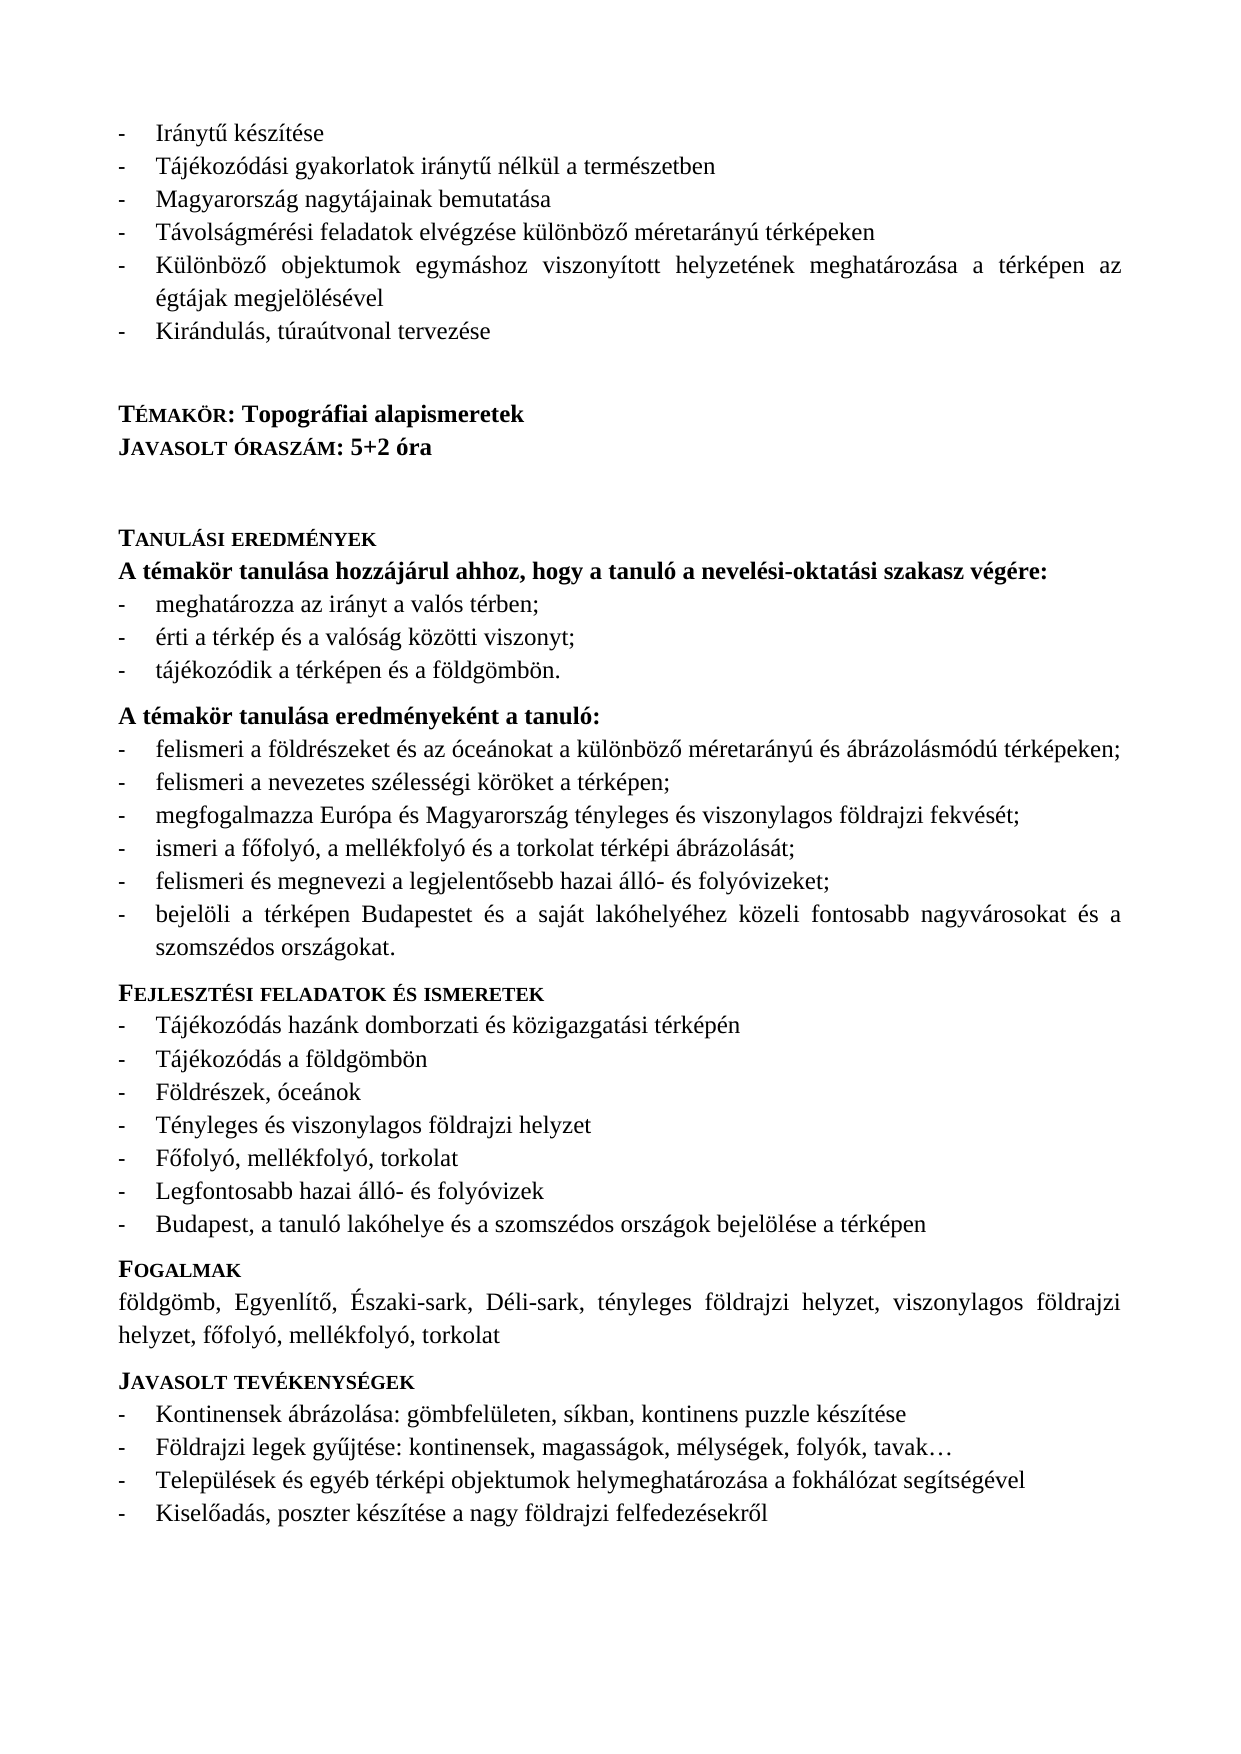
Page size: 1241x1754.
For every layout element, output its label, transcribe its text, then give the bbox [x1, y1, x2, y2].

list Főfolyó, mellékfolyó, torkolat [118, 1143, 1122, 1171]
list Települések és egyéb térképi objektumok helymeghatározása a fokhálózat segítségével [118, 1465, 1122, 1494]
list Tájékozódás a földgömbön [118, 1044, 1122, 1072]
list felismeri a földrészeket és az óceánokat a különböző méretarányú és ábrázolásmódú térképeken; [118, 734, 1122, 763]
text Tanulási eredmények [118, 523, 1122, 552]
list felismeri és megnevezi a legjelentősebb hazai álló- és folyóvizeket; [118, 866, 1122, 895]
text Javasolt tevékenységek [118, 1366, 1122, 1394]
list Földrészek, óceánok [118, 1077, 1122, 1105]
text Fogalmak [118, 1254, 1122, 1283]
list Kiselőadás, poszter készítése a nagy földrajzi felfedezésekről [118, 1498, 1122, 1527]
list Legfontosabb hazai álló- és folyóvizek [118, 1176, 1122, 1204]
list Magyarország nagytájainak bemutatása [118, 184, 1122, 213]
text Témakör: Topográfiai alapismeretek [118, 399, 1122, 428]
list Tájékozódás hazánk domborzati és közigazgatási térképén [118, 1011, 1122, 1039]
list Különböző objektumok egymáshoz viszonyított helyzetének meghatározása a térképen az égtájak megjelölésével [118, 250, 1122, 312]
list Tájékozódási gyakorlatok iránytű nélkül a természetben [118, 151, 1122, 180]
list Tényleges és viszonylagos földrajzi helyzet [118, 1110, 1122, 1138]
list Távolságmérési feladatok elvégzése különböző méretarányú térképeken [118, 217, 1122, 246]
list Budapest, a tanuló lakóhelye és a szomszédos országok bejelölése a térképen [118, 1209, 1122, 1237]
list bejelöli a térképen Budapestet és a saját lakóhelyéhez közeli fontosabb nagyvárosokat és a szomszédos országokat. [118, 899, 1122, 961]
list érti a térkép és a valóság közötti viszonyt; [118, 622, 1122, 651]
text földgömb, Egyenlítő, Északi-sark, Déli-sark, tényleges földrajzi helyzet, viszonylagos földrajzi helyzet, főfolyó, mellékfolyó, torkolat [118, 1287, 1122, 1349]
list Kontinensek ábrázolása: gömbfelületen, síkban, kontinens puzzle készítése [118, 1399, 1122, 1428]
text Javasolt óraszám: 5+2 óra [118, 432, 1122, 461]
text A témakör tanulása eredményeként a tanuló: [118, 701, 1122, 730]
list ismeri a főfolyó, a mellékfolyó és a torkolat térképi ábrázolását; [118, 833, 1122, 862]
list Földrajzi legek gyűjtése: kontinensek, magasságok, mélységek, folyók, tavak… [118, 1432, 1122, 1461]
list megfogalmazza Európa és Magyarország tényleges és viszonylagos földrajzi fekvését; [118, 800, 1122, 829]
list felismeri a nevezetes szélességi köröket a térképen; [118, 767, 1122, 796]
text Fejlesztési feladatok és ismeretek [118, 978, 1122, 1006]
list Kirándulás, túraútvonal tervezése [118, 316, 1122, 345]
text A témakör tanulása hozzájárul ahhoz, hogy a tanuló a nevelési-oktatási szakasz végére: [118, 556, 1122, 585]
list meghatározza az irányt a valós térben; [118, 589, 1122, 618]
list Iránytű készítése [118, 118, 1122, 147]
list tájékozódik a térképen és a földgömbön. [118, 655, 1122, 684]
